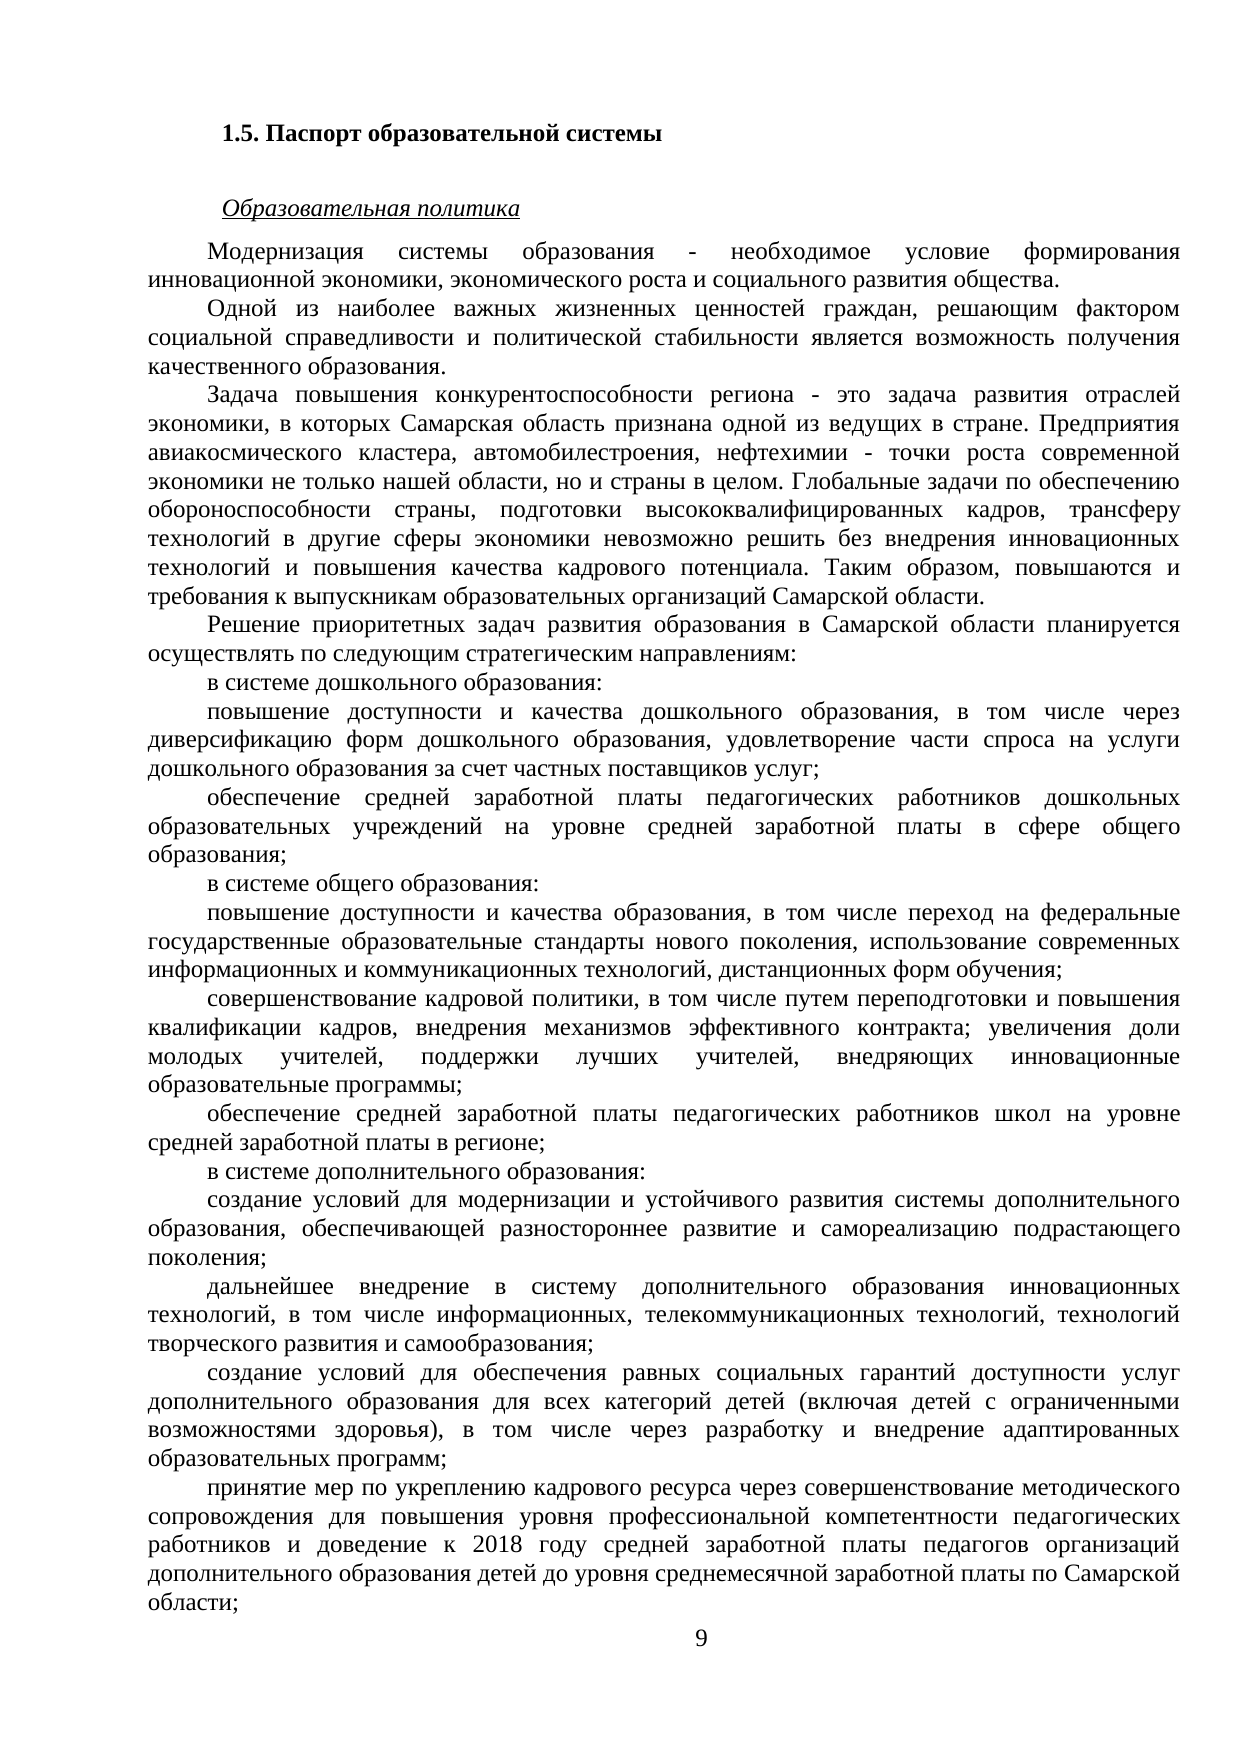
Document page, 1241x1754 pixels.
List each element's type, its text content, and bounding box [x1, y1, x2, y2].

text совершенствование кадровой политики, в том числе путем переподготовки и повышения квалификации кадров, внедрения механизмов эффективного контракта; увеличения доли молодых учителей, поддержки лучших учителей, внедряющих инновационные образовательные программы; [148, 983, 1181, 1098]
text в системе дополнительного образования: [148, 1156, 1181, 1184]
text обеспечение средней заработной платы педагогических работников дошкольных образовательных учреждений на уровне средней заработной платы в сфере общего образования; [148, 782, 1181, 868]
text Модернизация системы образования - необходимое условие формирования инновационной экономики, экономического роста и социального развития общества. [148, 236, 1181, 293]
text обеспечение средней заработной платы педагогических работников школ на уровне средней заработной платы в регионе; [148, 1098, 1181, 1156]
text Решение приоритетных задач развития образования в Самарской области планируется осуществлять по следующим стратегическим направлениям: [148, 609, 1181, 667]
text Одной из наиболее важных жизненных ценностей граждан, решающим фактором социальной справедливости и политической стабильности является возможность получения качественного образования. [148, 293, 1181, 379]
text создание условий для модернизации и устойчивого развития системы дополнительного образования, обеспечивающей разностороннее развитие и самореализацию подрастающего поколения; [148, 1184, 1181, 1271]
subtitle 1.5. Паспорт образовательной системы [148, 118, 1181, 147]
text дальнейшее внедрение в систему дополнительного образования инновационных технологий, в том числе информационных, телекоммуникационных технологий, технологий творческого развития и самообразования; [148, 1271, 1181, 1357]
text принятие мер по укреплению кадрового ресурса через совершенствование методического сопровождения для повышения уровня профессиональной компетентности педагогических работников и доведение к 2018 году средней заработной платы педагогов организаций дополнительного образования детей до уровня среднемесячной заработной платы по Самарской области; [148, 1472, 1181, 1616]
text в системе общего образования: [148, 868, 1181, 897]
text создание условий для обеспечения равных социальных гарантий доступности услуг дополнительного образования для всех категорий детей (включая детей с ограниченными возможностями здоровья), в том числе через разработку и внедрение адаптированных образовательных программ; [148, 1357, 1181, 1472]
text повышение доступности и качества дошкольного образования, в том числе через диверсификацию форм дошкольного образования, удовлетворение части спроса на услуги дошкольного образования за счет частных поставщиков услуг; [148, 696, 1181, 782]
text повышение доступности и качества образования, в том числе переход на федеральные государственные образовательные стандарты нового поколения, использование современных информационных и коммуникационных технологий, дистанционных форм обучения; [148, 897, 1181, 983]
subtitle Образовательная политика [148, 193, 1181, 221]
text Задача повышения конкурентоспособности региона - это задача развития отраслей экономики, в которых Самарская область признана одной из ведущих в стране. Предприятия авиакосмического кластера, автомобилестроения, нефтехимии - точки роста современной экономики не только нашей области, но и страны в целом. Глобальные задачи по обеспечению обороноспособности страны, подготовки высококвалифицированных кадров, трансферу технологий в другие сферы экономики невозможно решить без внедрения инновационных технологий и повышения качества кадрового потенциала. Таким образом, повышаются и требования к выпускникам образовательных организаций Самарской области. [148, 379, 1181, 609]
text в системе дошкольного образования: [148, 667, 1181, 696]
